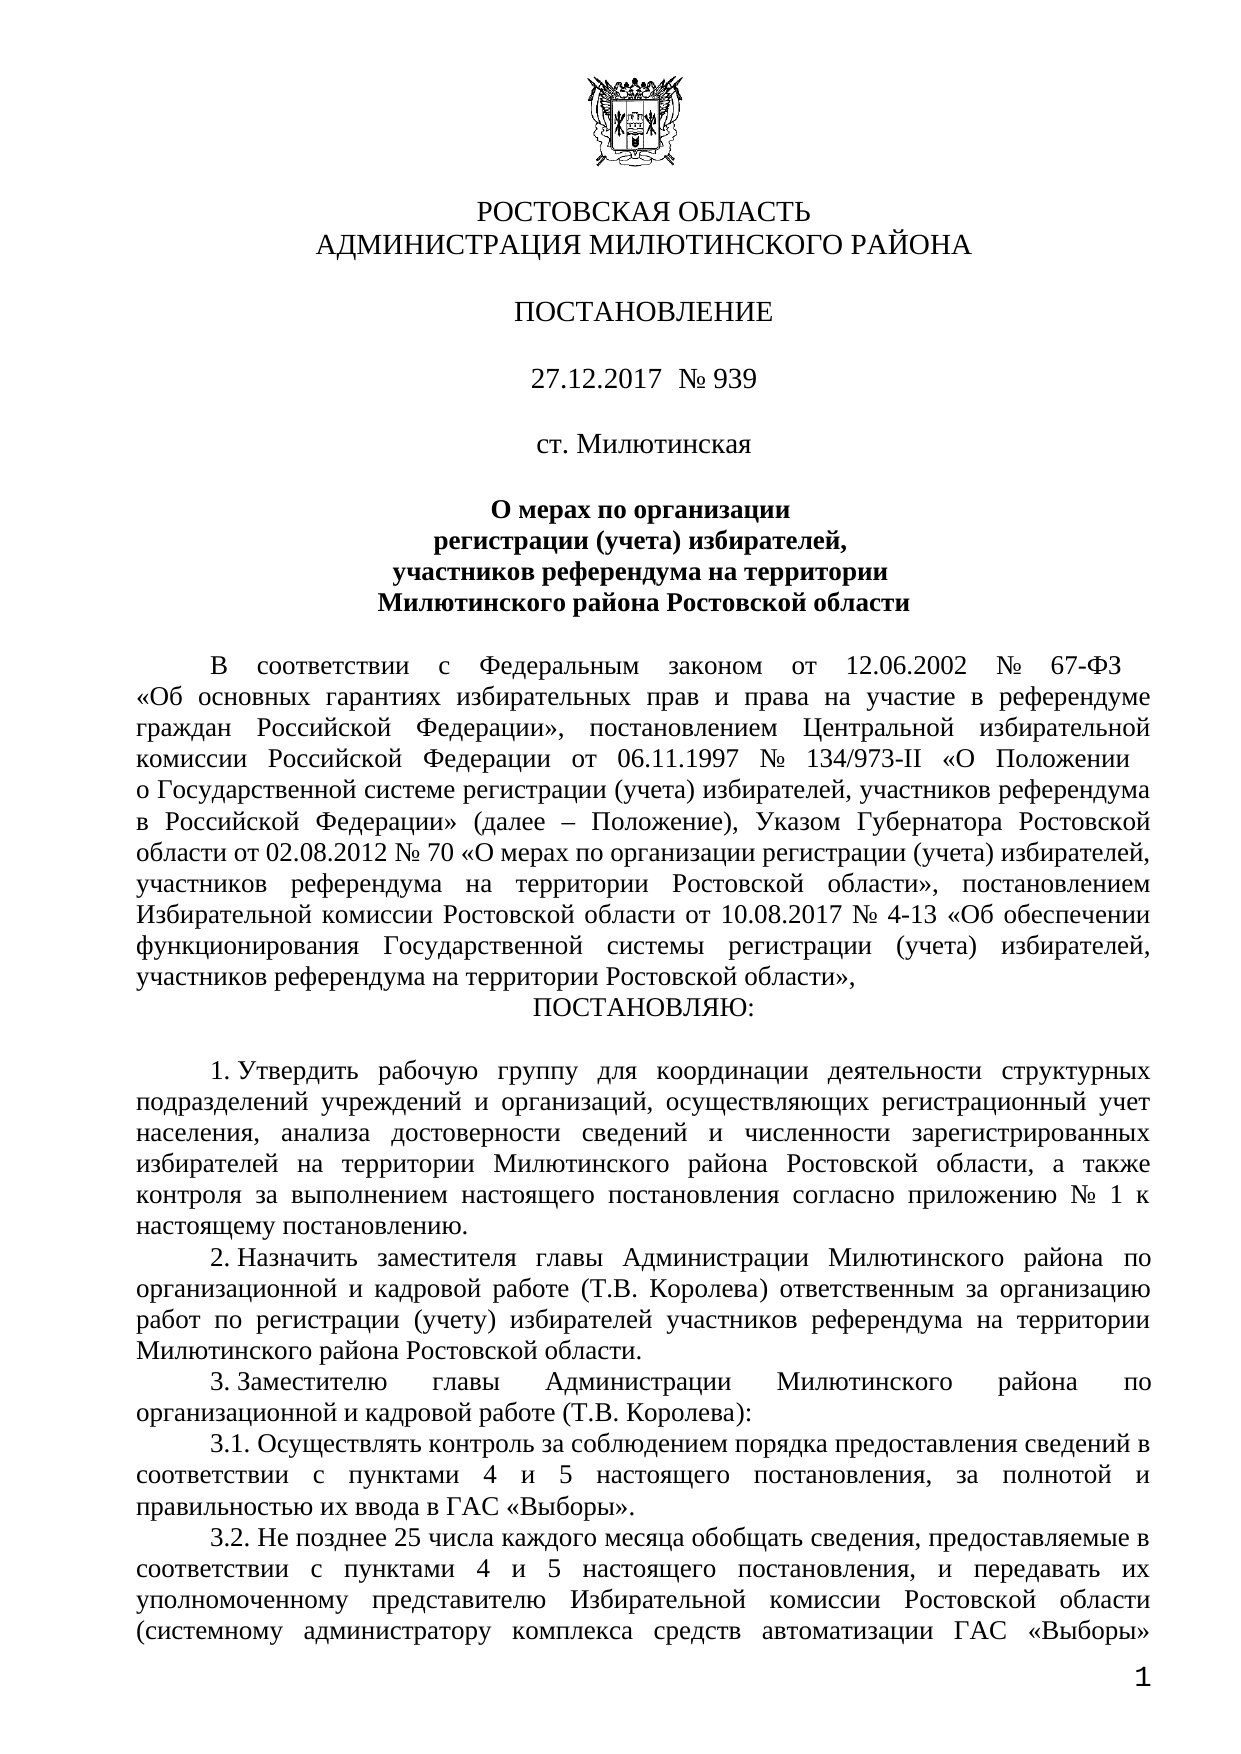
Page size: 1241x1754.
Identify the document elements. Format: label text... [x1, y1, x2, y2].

text РОСТОВСКАЯ ОБЛАСТЬ [136, 194, 1152, 227]
text 1. Утвердить рабочую группу для координации деятельности структурных подразделений учреждений и организаций, осуществляющих регистрационный учет населения, анализа достоверности сведений и численности зарегистрированных избирателей на территории Милютинского района Ростовской области, а также контроля за выполнением настоящего постановления согласно приложению № 1 к настоящему постановлению. [136, 1054, 1152, 1241]
text АДМИНИСТРАЦИЯ МИЛЮТИНСКОГО РАЙОНА [136, 227, 1152, 261]
text 3. Заместителю главы Администрации Милютинского района по организационной и кадровой работе (Т.В. Королева): [136, 1365, 1152, 1427]
text ПОСТАНОВЛЯЮ: [136, 991, 1152, 1023]
text О мерах по организации регистрации (учета) избирателей, участников референдума на территории Милютинского района Ростовской области [136, 493, 1152, 618]
text В соответствии с Федеральным законом от 12.06.2002 № 67-ФЗ «Об основных гарантиях избирательных прав и права на участие в референдуме граждан Российской Федерации», постановлением Центральной избирательной комиссии Российской Федерации от 06.11.1997 № 134/973-II «О Положении о Государственной системе регистрации (учета) избирателей, участников референдума в Российской Федерации» (далее – Положение), Указом Губернатора Ростовской области от 02.08.2012 № 70 «О мерах по организации регистрации (учета) избирателей, участников референдума на территории Ростовской области», постановлением Избирательной комиссии Ростовской области от 10.08.2017 № 4-13 «Об обеспечении функционирования Государственной системы регистрации (учета) избирателей, участников референдума на территории Ростовской области», [136, 649, 1152, 991]
text ст. Милютинская [136, 426, 1152, 459]
text 2. Назначить заместителя главы Администрации Милютинского района по организационной и кадровой работе (Т.В. Королева) ответственным за организацию работ по регистрации (учету) избирателей участников референдума на территории Милютинского района Ростовской области. [136, 1241, 1152, 1365]
text 27.12.2017 № 939 [136, 361, 1152, 395]
text ПОСТАНОВЛЕНИЕ [136, 294, 1152, 328]
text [136, 1521, 1152, 1646]
text 3.1. Осуществлять контроль за соблюдением порядка предоставления сведений в соответствии с пунктами 4 и 5 настоящего постановления, за полнотой и правильностью их ввода в ГАС «Выборы». [136, 1427, 1152, 1521]
picture [585, 74, 687, 169]
